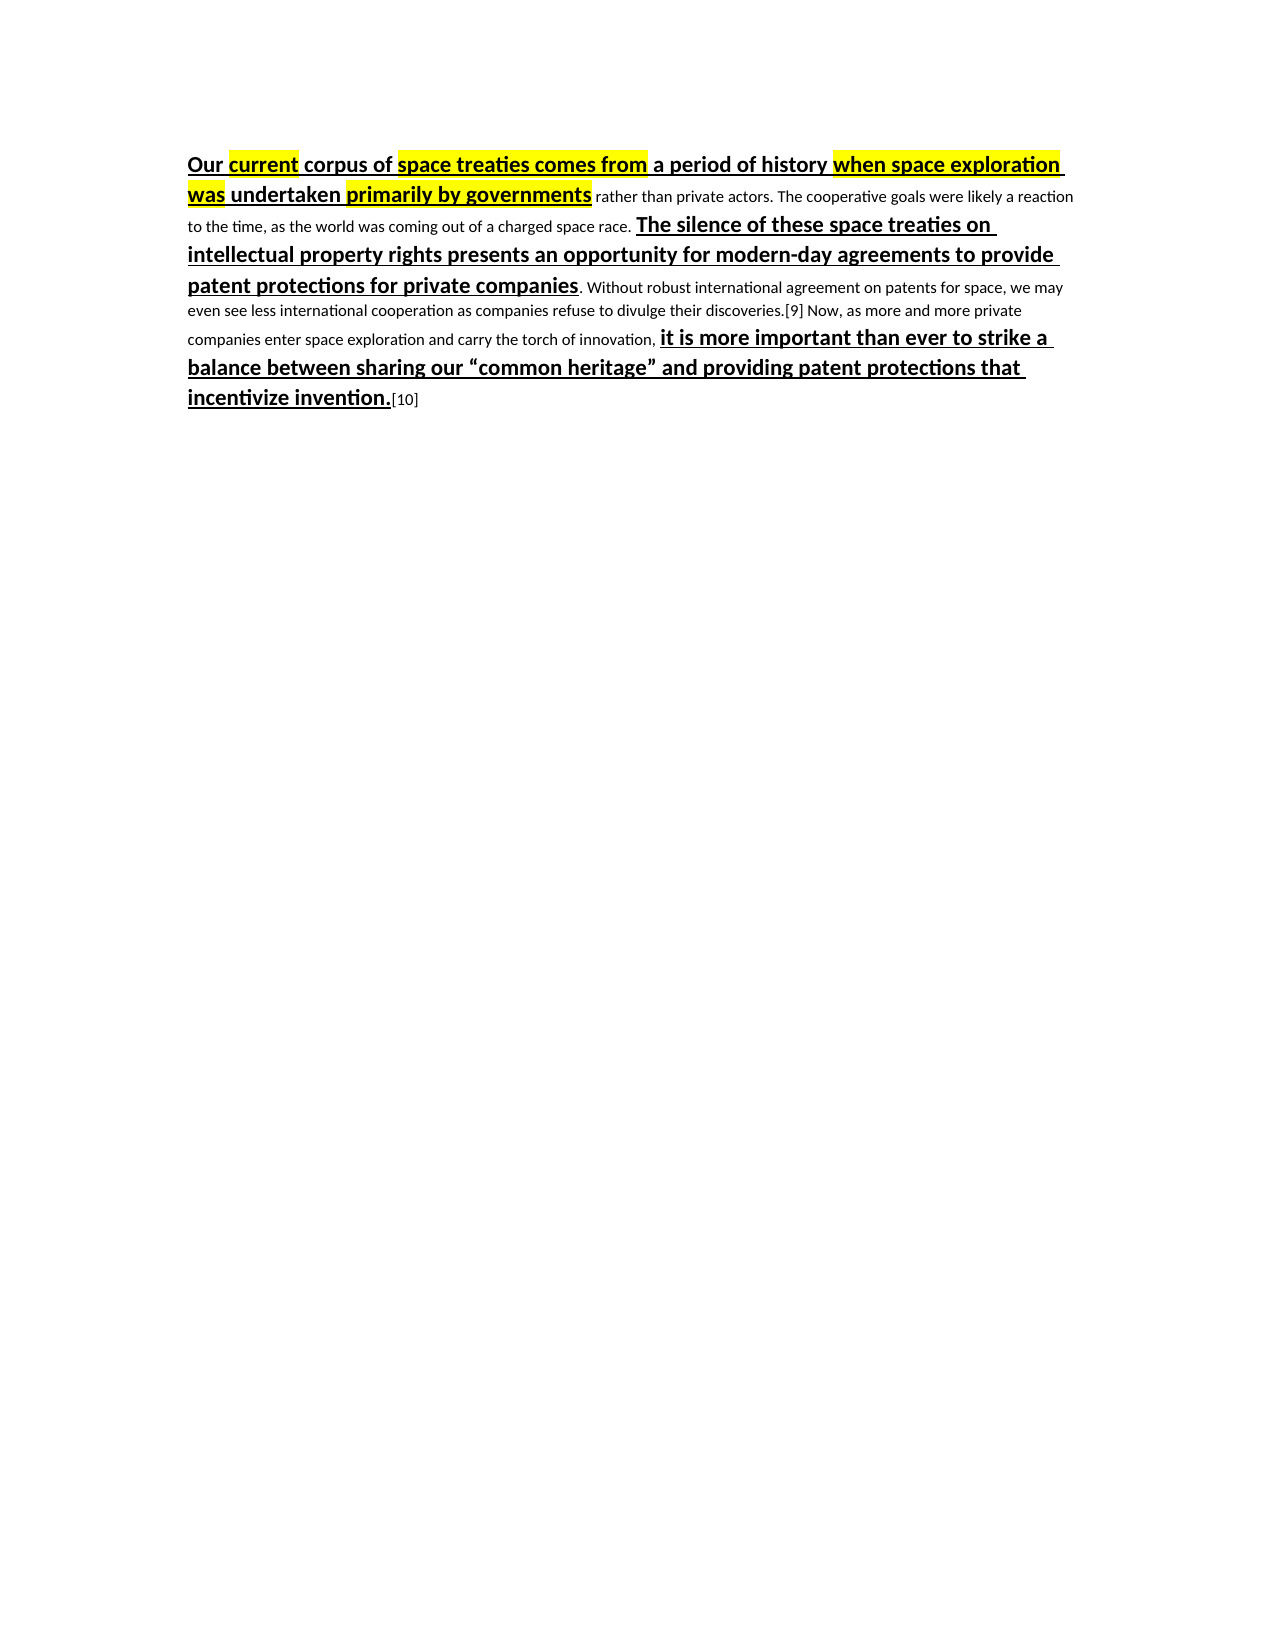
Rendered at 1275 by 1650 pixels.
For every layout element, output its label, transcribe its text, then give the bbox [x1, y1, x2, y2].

text Our current corpus of space treaties comes from a period of history when space exploration was undertaken primarily by governments rather than private actors. The cooperative goals were likely a reaction to the time, as the world was coming out of a charged space race. The silence of these space treaties on intellectual property rights presents an opportunity for modern-day agreements to provide patent protections for private companies. Without robust international agreement on patents for space, we may even see less international cooperation as companies refuse to divulge their discoveries.[9] Now, as more and more private companies enter space exploration and carry the torch of innovation, it is more important than ever to strike a balance between sharing our “common heritage” and providing patent protections that incentivize invention.[10] [187, 150, 1087, 411]
